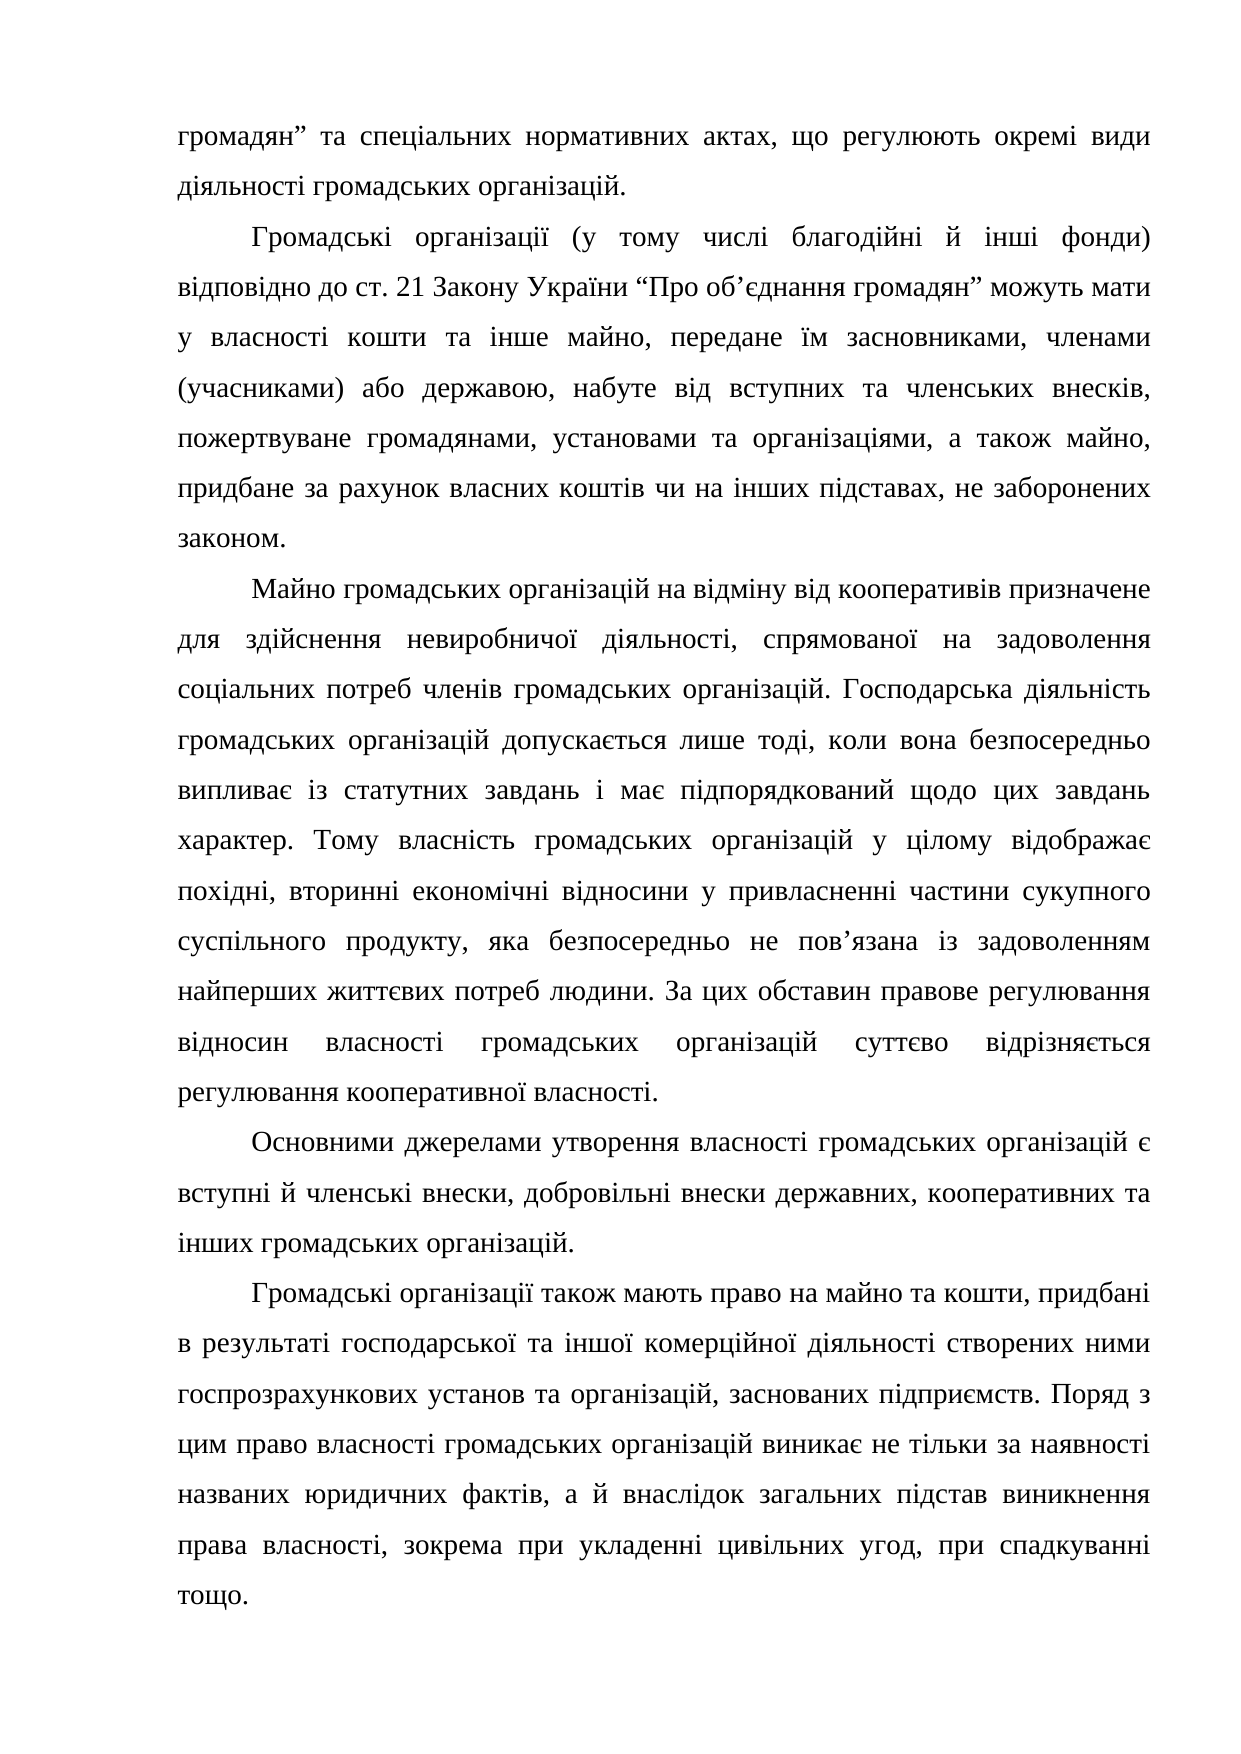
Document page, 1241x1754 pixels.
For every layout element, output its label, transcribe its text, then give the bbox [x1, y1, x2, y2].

text Основними джерелами утворення власності громадських організацій є вступні й членські внески, добровільні внески державних, кооперативних та інших громадських організацій. [177, 1124, 1152, 1258]
text Майно громадських організацій на відміну від кооперативів призначене для здійснення невиробничої діяльності, спрямованої на задоволення соціальних потреб членів громадських організацій. Господарська діяльність громадських організацій допускається лише тоді, коли вона безпосередньо випливає із статутних завдань і має підпорядкований щодо цих завдань характер. Тому власність громадських організацій у цілому відображає похідні, вторинні економічні відносини у привласненні частини сукупного суспільного продукту, яка безпосередньо не пов’язана із задоволенням найперших життєвих потреб людини. За цих обставин правове регулювання відносин власності громадських організацій суттєво відрізняється регулювання кооперативної власності. [177, 571, 1152, 1108]
text Громадські організації також мають право на майно та кошти, придбані в результаті господарської та іншої комерційної діяльності створених ними госпрозрахункових установ та організацій, заснованих підприємств. Поряд з цим право власності громадських організацій виникає не тільки за наявності названих юридичних фактів, а й внаслідок загальних підстав виникнення права власності, зокрема при укладенні цивільних угод, при спадкуванні тощо. [177, 1275, 1152, 1611]
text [177, 118, 1152, 202]
text Громадські організації (у тому числі благодійні й інші фонди) відповідно до ст. 21 Закону України “Про об’єднання громадян” можуть мати у власності кошти та інше майно, передане їм засновниками, членами (учасниками) або державою, набуте від вступних та членських внесків, пожертвуване громадянами, установами та організаціями, а також майно, придбане за рахунок власних коштів чи на інших підставах, не заборонених законом. [177, 219, 1152, 554]
